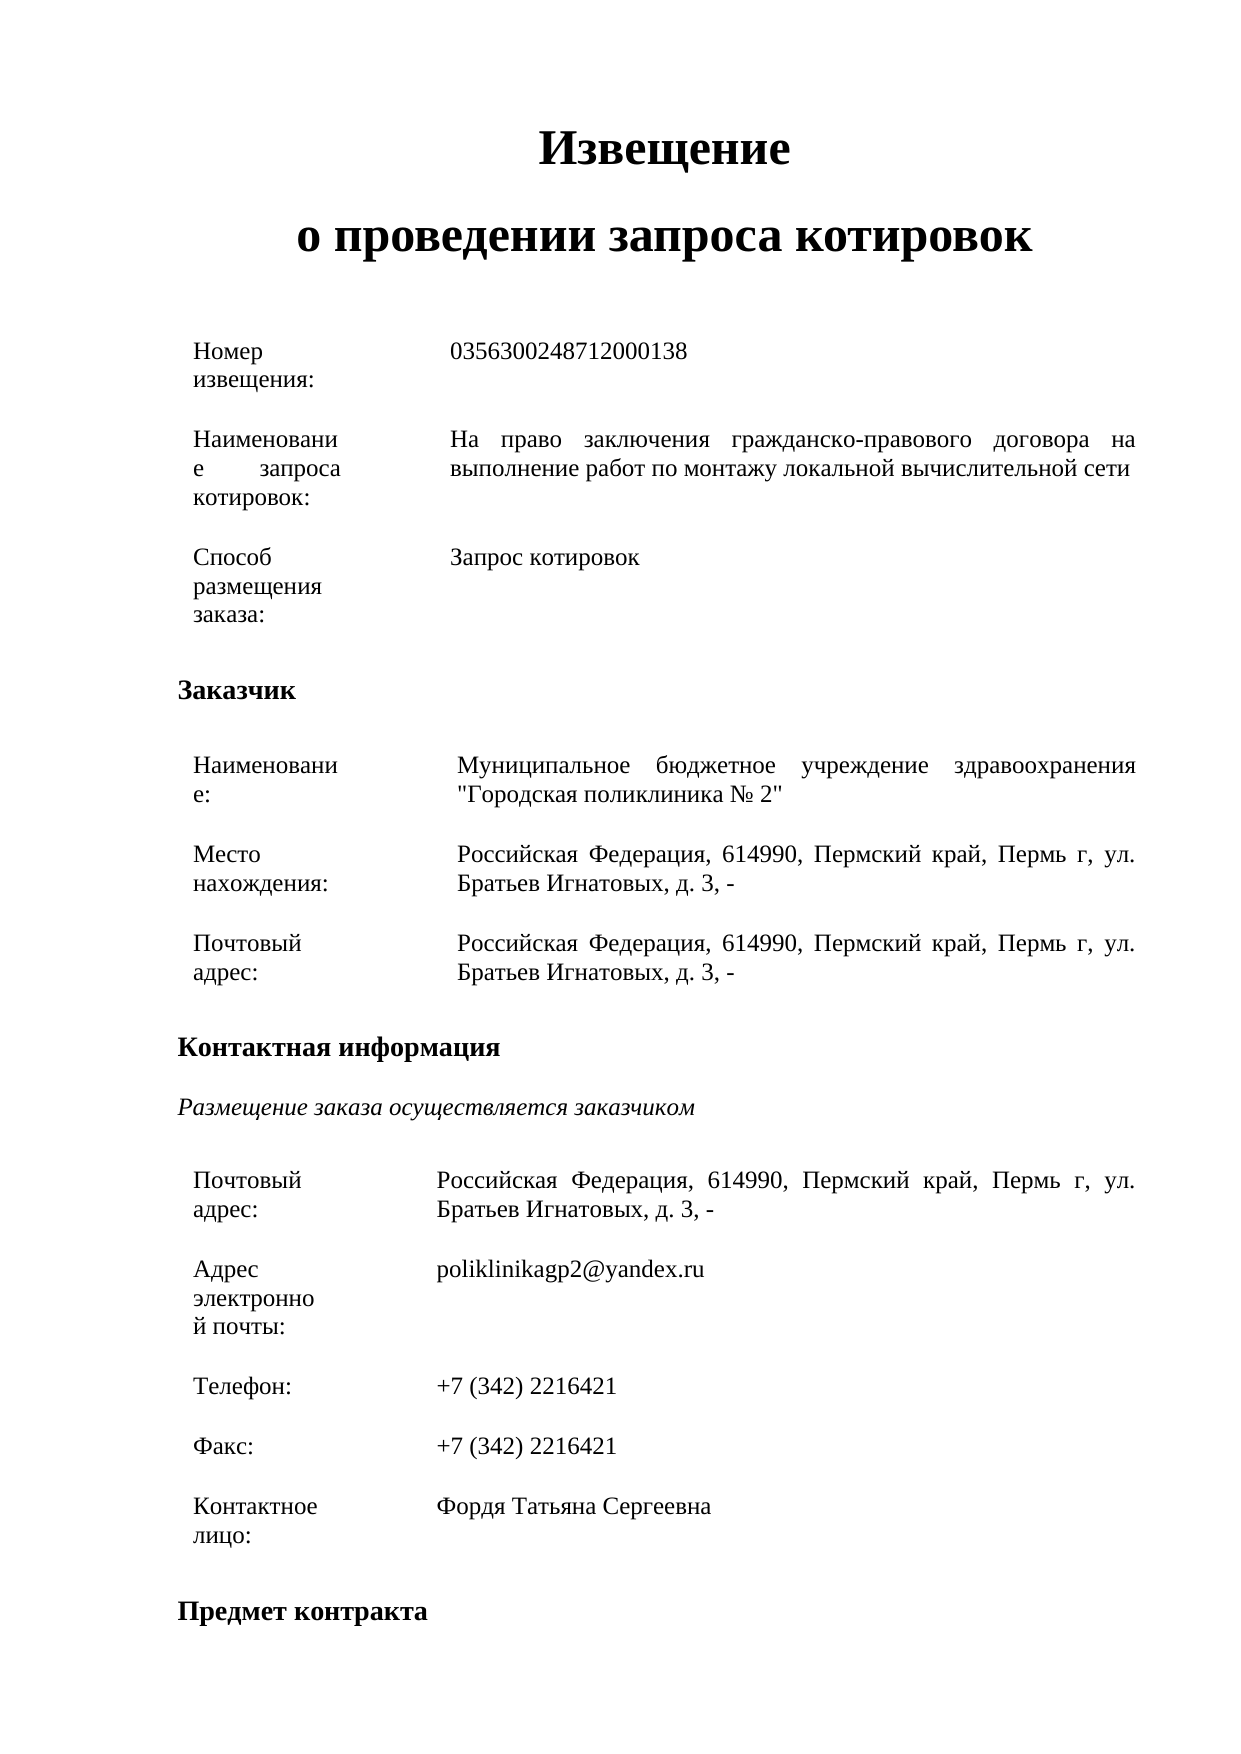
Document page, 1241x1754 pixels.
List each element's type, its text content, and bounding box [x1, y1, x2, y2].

table_cell Факс: [177, 1416, 421, 1476]
table_cell Наименование запроса котировок: [177, 409, 434, 526]
table_cell Телефон: [177, 1356, 421, 1416]
table_header Номер извещения: [177, 320, 434, 409]
table_header Муниципальное бюджетное учреждение здравоохранения "Городская поликлиника № 2" [441, 735, 1152, 823]
table_header 0356300248712000138 [434, 320, 1152, 409]
text о проведении запроса котировок [177, 205, 1152, 262]
table_cell Фордя Татьяна Сергеевна [421, 1476, 1152, 1564]
table_cell Способ размещения заказа: [177, 526, 434, 644]
table_cell +7 (342) 2216421 [421, 1356, 1152, 1416]
text Извещение [177, 118, 1152, 176]
table_cell Место нахождения: [177, 824, 441, 912]
table_cell poliklinikagp2@yandex.ru [421, 1238, 1152, 1356]
table_cell Адрес электронной почты: [177, 1238, 421, 1356]
table_cell Российская Федерация, 614990, Пермский край, Пермь г, ул. Братьев Игнатовых, д. 3, - [441, 824, 1152, 912]
table_header Наименование: [177, 735, 441, 823]
table_header Российская Федерация, 614990, Пермский край, Пермь г, ул. Братьев Игнатовых, д. 3, - [421, 1150, 1152, 1238]
text Предмет контракта [177, 1594, 1152, 1626]
table_cell Контактное лицо: [177, 1476, 421, 1564]
text Заказчик [177, 673, 1152, 706]
table_cell На право заключения гражданско-правового договора на выполнение работ по монтажу локальной вычислительной сети [434, 409, 1152, 526]
table_header Почтовый адрес: [177, 1150, 421, 1238]
table_cell +7 (342) 2216421 [421, 1416, 1152, 1476]
table_cell Российская Федерация, 614990, Пермский край, Пермь г, ул. Братьев Игнатовых, д. 3, - [441, 912, 1152, 1001]
text Размещение заказа осуществляется заказчиком [177, 1092, 1152, 1120]
table_cell Почтовый адрес: [177, 912, 441, 1001]
table_cell Запрос котировок [434, 526, 1152, 644]
text Контактная информация [177, 1030, 1152, 1062]
